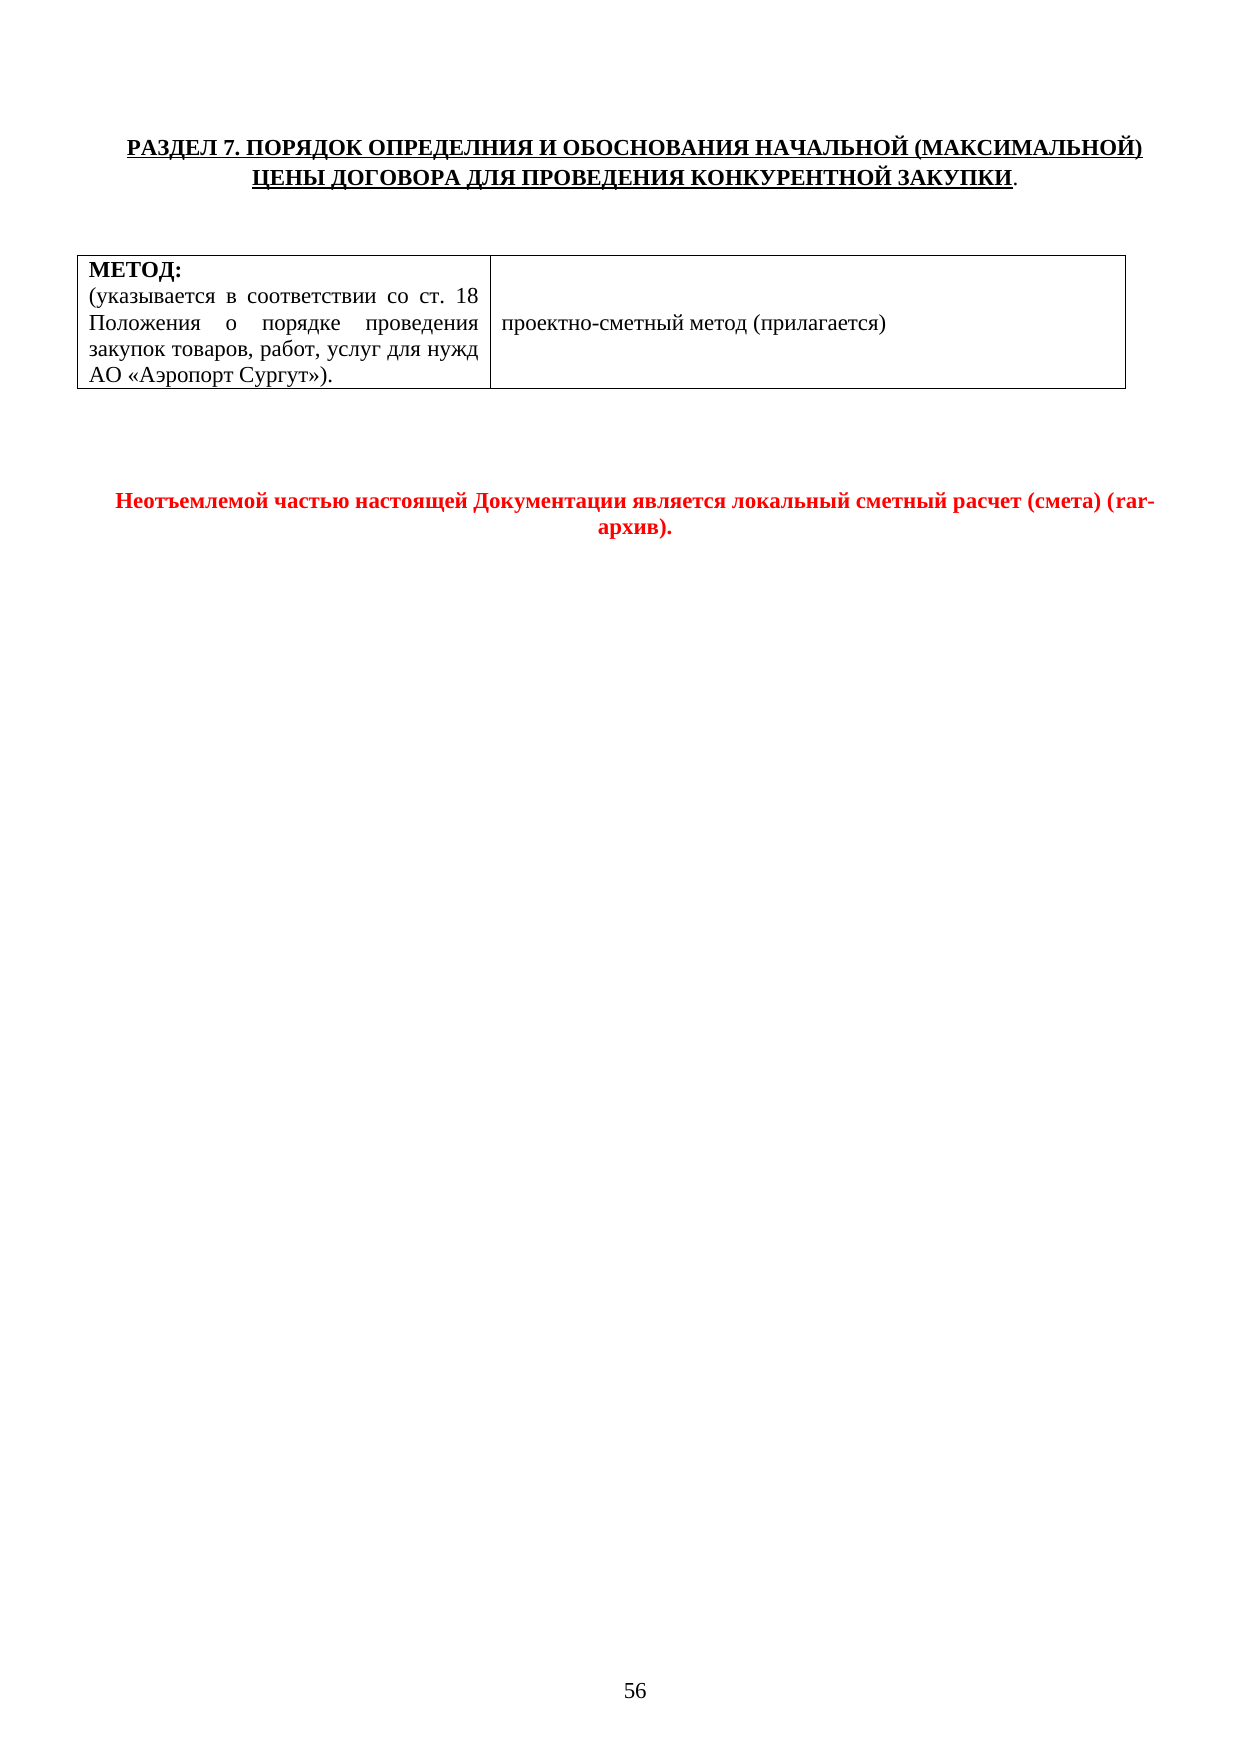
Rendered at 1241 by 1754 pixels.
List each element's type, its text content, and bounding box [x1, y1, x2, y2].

text РАЗДЕЛ 7. ПОРЯДОК ОПРЕДЕЛНИЯ И ОБОСНОВАНИЯ НАЧАЛЬНОЙ (МАКСИМАЛЬНОЙ) ЦЕНЫ ДОГОВОРА ДЛЯ ПРОВЕДЕНИЯ КОНКУРЕНТНОЙ ЗАКУПКИ. [89, 134, 1181, 191]
text Неотъемлемой частью настоящей Документации является локальный сметный расчет (смета) (rar-архив). [89, 487, 1181, 539]
table_header проектно-сметный метод (прилагается) [491, 256, 1125, 388]
table_header МЕТОД: (указывается в соответствии со ст. 18 Положения о порядке проведения закупок товаров, работ, услуг для нужд АО «Аэропорт Сургут»). [78, 256, 490, 388]
